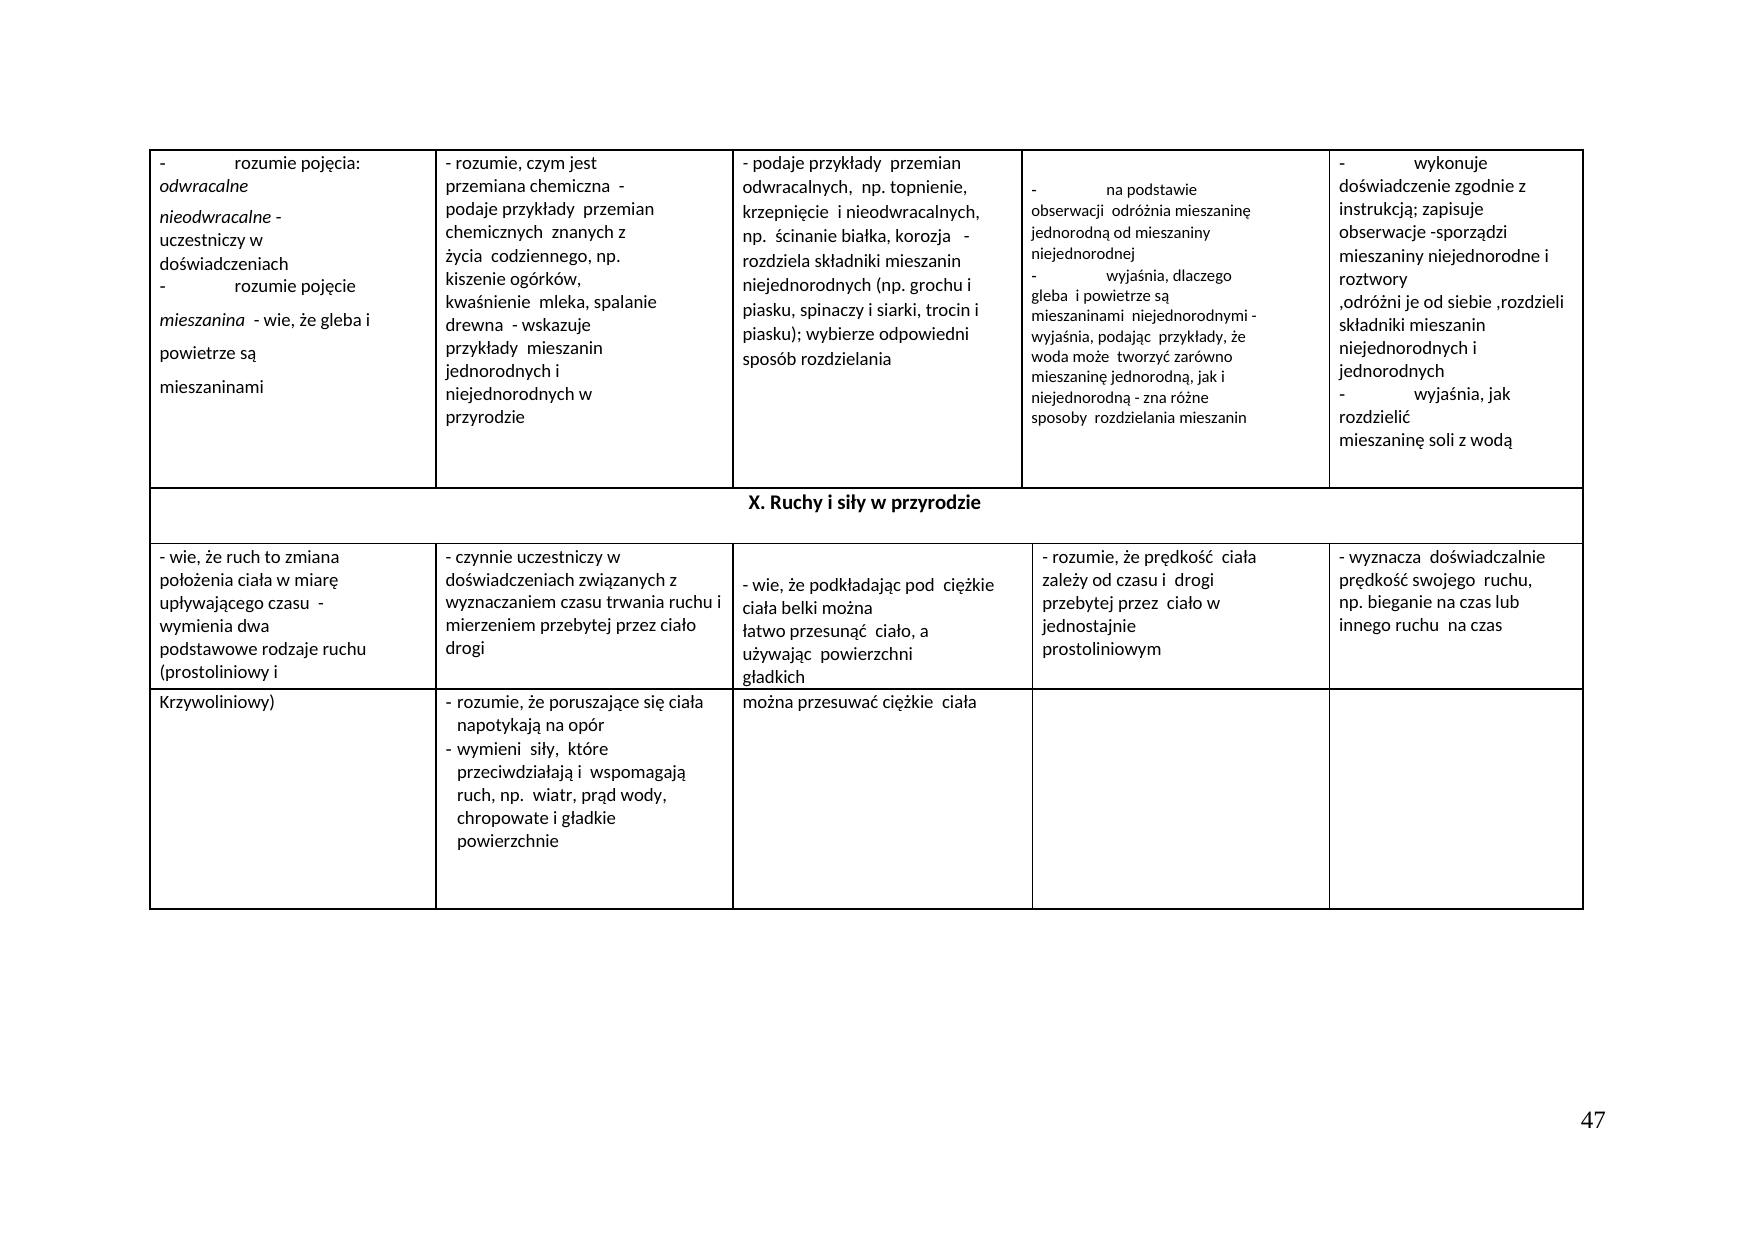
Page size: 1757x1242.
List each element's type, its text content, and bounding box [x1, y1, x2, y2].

table_cell X. Ruchy i siły w przyrodzie [151, 489, 1582, 543]
table_cell wykonuje doświadczenie zgodnie z instrukcją; zapisuje obserwacje -sporządzi mieszaniny niejednorodne i roztwory ,odróżni je od siebie ,rozdzieli składniki mieszanin niejednorodnych i jednorodnych wyjaśnia, jak rozdzielić mieszaninę soli z wodą [1330, 151, 1582, 487]
table_cell - czynnie uczestniczy w doświadczeniach związanych z wyznaczaniem czasu trwania ruchu i mierzeniem przebytej przez ciało drogi [437, 544, 732, 688]
table_cell Krzywoliniowy) [151, 690, 435, 908]
table_cell - wie, że ruch to zmiana położenia ciała w miarę upływającego czasu - wymienia dwa podstawowe rodzaje ruchu (prostoliniowy i [151, 544, 435, 688]
table_cell można przesuwać ciężkie ciała [734, 690, 1032, 908]
table_cell - rozumie, że prędkość ciała zależy od czasu i drogi przebytej przez ciało w jednostajnie prostoliniowym [1033, 544, 1329, 688]
table_cell rozumie pojęcia: ​odwracalne nieodwracalne - uczestniczy w doświadczeniach rozumie pojęcie ​mieszanina ​- wie, że gleba i powietrze są mieszaninami [151, 151, 435, 487]
table_cell - wyznacza doświadczalnie prędkość swojego ruchu, np. bieganie na czas lub innego ruchu na czas [1330, 544, 1582, 688]
table_cell na podstawie obserwacji odróżnia mieszaninę jednorodną od mieszaniny niejednorodnej wyjaśnia, dlaczego gleba i powietrze są mieszaninami niejednorodnymi - wyjaśnia, podając przykłady, że woda może tworzyć zarówno mieszaninę jednorodną, jak i niejednorodną - zna różne sposoby rozdzielania mieszanin [1023, 151, 1329, 487]
table_cell [1330, 690, 1582, 908]
table_cell [1033, 690, 1329, 908]
table_cell - rozumie, czym jest przemiana chemiczna - podaje przykłady przemian chemicznych znanych z życia codziennego, np. kiszenie ogórków, kwaśnienie mleka, spalanie drewna - wskazuje przykłady mieszanin jednorodnych i niejednorodnych w przyrodzie [437, 151, 732, 487]
table_cell - wie, że podkładając pod ciężkie ciała belki można łatwo przesunąć ciało, a używając powierzchni gładkich [734, 544, 1032, 688]
table_cell rozumie, że poruszające się ciała napotykają na opór wymieni siły, które przeciwdziałają i wspomagają ruch, np. wiatr, prąd wody, chropowate i gładkie powierzchnie [437, 690, 732, 908]
table_cell - ​podaje przykłady przemian odwracalnych, np. topnienie, krzepnięcie i nieodwracalnych, np. ścinanie białka, korozja - rozdziela składniki mieszanin niejednorodnych (np. grochu i piasku, spinaczy i siarki, trocin i piasku); wybierze odpowiedni sposób rozdzielania [734, 151, 1021, 487]
